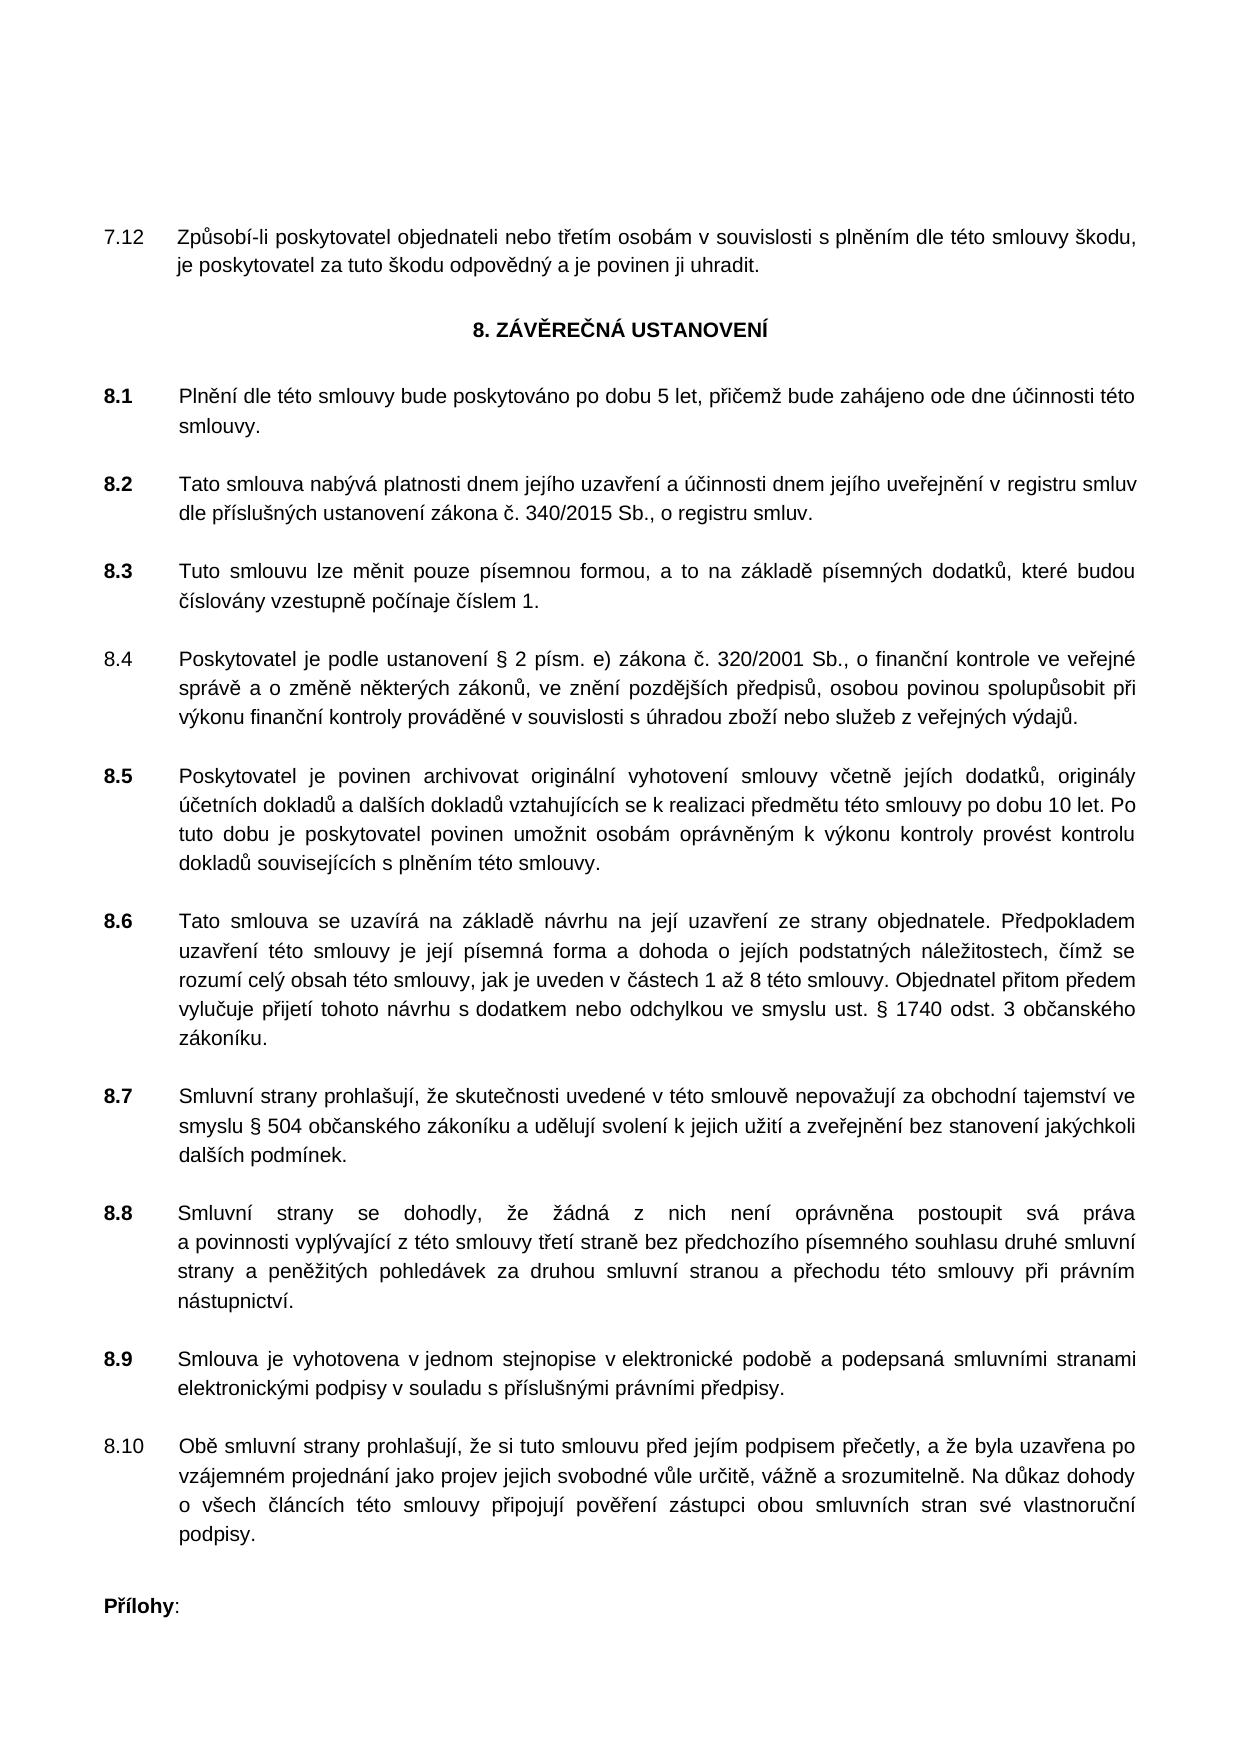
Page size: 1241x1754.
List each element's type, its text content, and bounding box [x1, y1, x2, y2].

text 7.12 Způsobí-li poskytovatel objednateli nebo třetím osobám v souvislosti s plněním dle této smlouvy škodu, je poskytovatel za tuto škodu odpovědný a je povinen ji uhradit. [103, 225, 1137, 277]
text 8.5 Poskytovatel je povinen archivovat originální vyhotovení smlouvy včetně jejích dodatků, originály účetních dokladů a dalších dokladů vztahujících se k realizaci předmětu této smlouvy po dobu 10 let. Po tuto dobu je poskytovatel povinen umožnit osobám oprávněným k výkonu kontroly provést kontrolu dokladů souvisejících s plněním této smlouvy. [103, 758, 1137, 875]
text 8.6 Tato smlouva se uzavírá na základě návrhu na její uzavření ze strany objednatele. Předpokladem uzavření této smlouvy je její písemná forma a dohoda o jejích podstatných náležitostech, čímž se rozumí celý obsah této smlouvy, jak je uveden v částech 1 až 8 této smlouvy. Objednatel přitom předem vylučuje přijetí tohoto návrhu s dodatkem nebo odchylkou ve smyslu ust. § 1740 odst. 3 občanského zákoníku. [103, 904, 1137, 1050]
text 8.3 Tuto smlouvu lze měnit pouze písemnou formou, a to na základě písemných dodatků, které budou číslovány vzestupně počínaje číslem 1. [103, 554, 1137, 612]
text 8.2 Tato smlouva nabývá platnosti dnem jejího uzavření a účinnosti dnem jejího uveřejnění v registru smluv dle příslušných ustanovení zákona č. 340/2015 Sb., o registru smluv. [103, 467, 1137, 525]
text 8.4 Poskytovatel je podle ustanovení § 2 písm. e) zákona č. 320/2001 Sb., o finanční kontrole ve veřejné správě a o změně některých zákonů, ve znění pozdějších předpisů, osobou povinou spolupůsobit při výkonu finanční kontroly prováděné v souvislosti s úhradou zboží nebo služeb z veřejných výdajů. [103, 642, 1137, 729]
text 8.7 Smluvní strany prohlašují, že skutečnosti uvedené v této smlouvě nepovažují za obchodní tajemství ve smyslu § 504 občanského zákoníku a udělují svolení k jejich užití a zveřejnění bez stanovení jakýchkoli dalších podmínek. [103, 1079, 1137, 1167]
list 8. ZÁVĚREČNÁ USTANOVENÍ [103, 318, 1137, 342]
list Smluvní strany se dohodly, že žádná z nich není oprávněna postoupit svá práva a povinnosti vyplývající z této smlouvy třetí straně bez předchozího písemného souhlasu druhé smluvní strany a peněžitých pohledávek za druhou smluvní stranou a přechodu této smlouvy při právním nástupnictví. [103, 1196, 1137, 1312]
text 8.1 Plnění dle této smlouvy bude poskytováno po dobu 5 let, přičemž bude zahájeno ode dne účinnosti této smlouvy. [103, 379, 1137, 437]
text Přílohy: [103, 1594, 1137, 1618]
list Smlouva je vyhotovena v jednom stejnopise v elektronické podobě a podepsaná smluvními stranami elektronickými podpisy v souladu s příslušnými právními předpisy. [103, 1342, 1137, 1400]
text 8.10 Obě smluvní strany prohlašují, že si tuto smlouvu před jejím podpisem přečetly, a že byla uzavřena po vzájemném projednání jako projev jejich svobodné vůle určitě, vážně a srozumitelně. Na důkaz dohody o všech článcích této smlouvy připojují pověření zástupci obou smluvních stran své vlastnoruční podpisy. [103, 1429, 1137, 1546]
